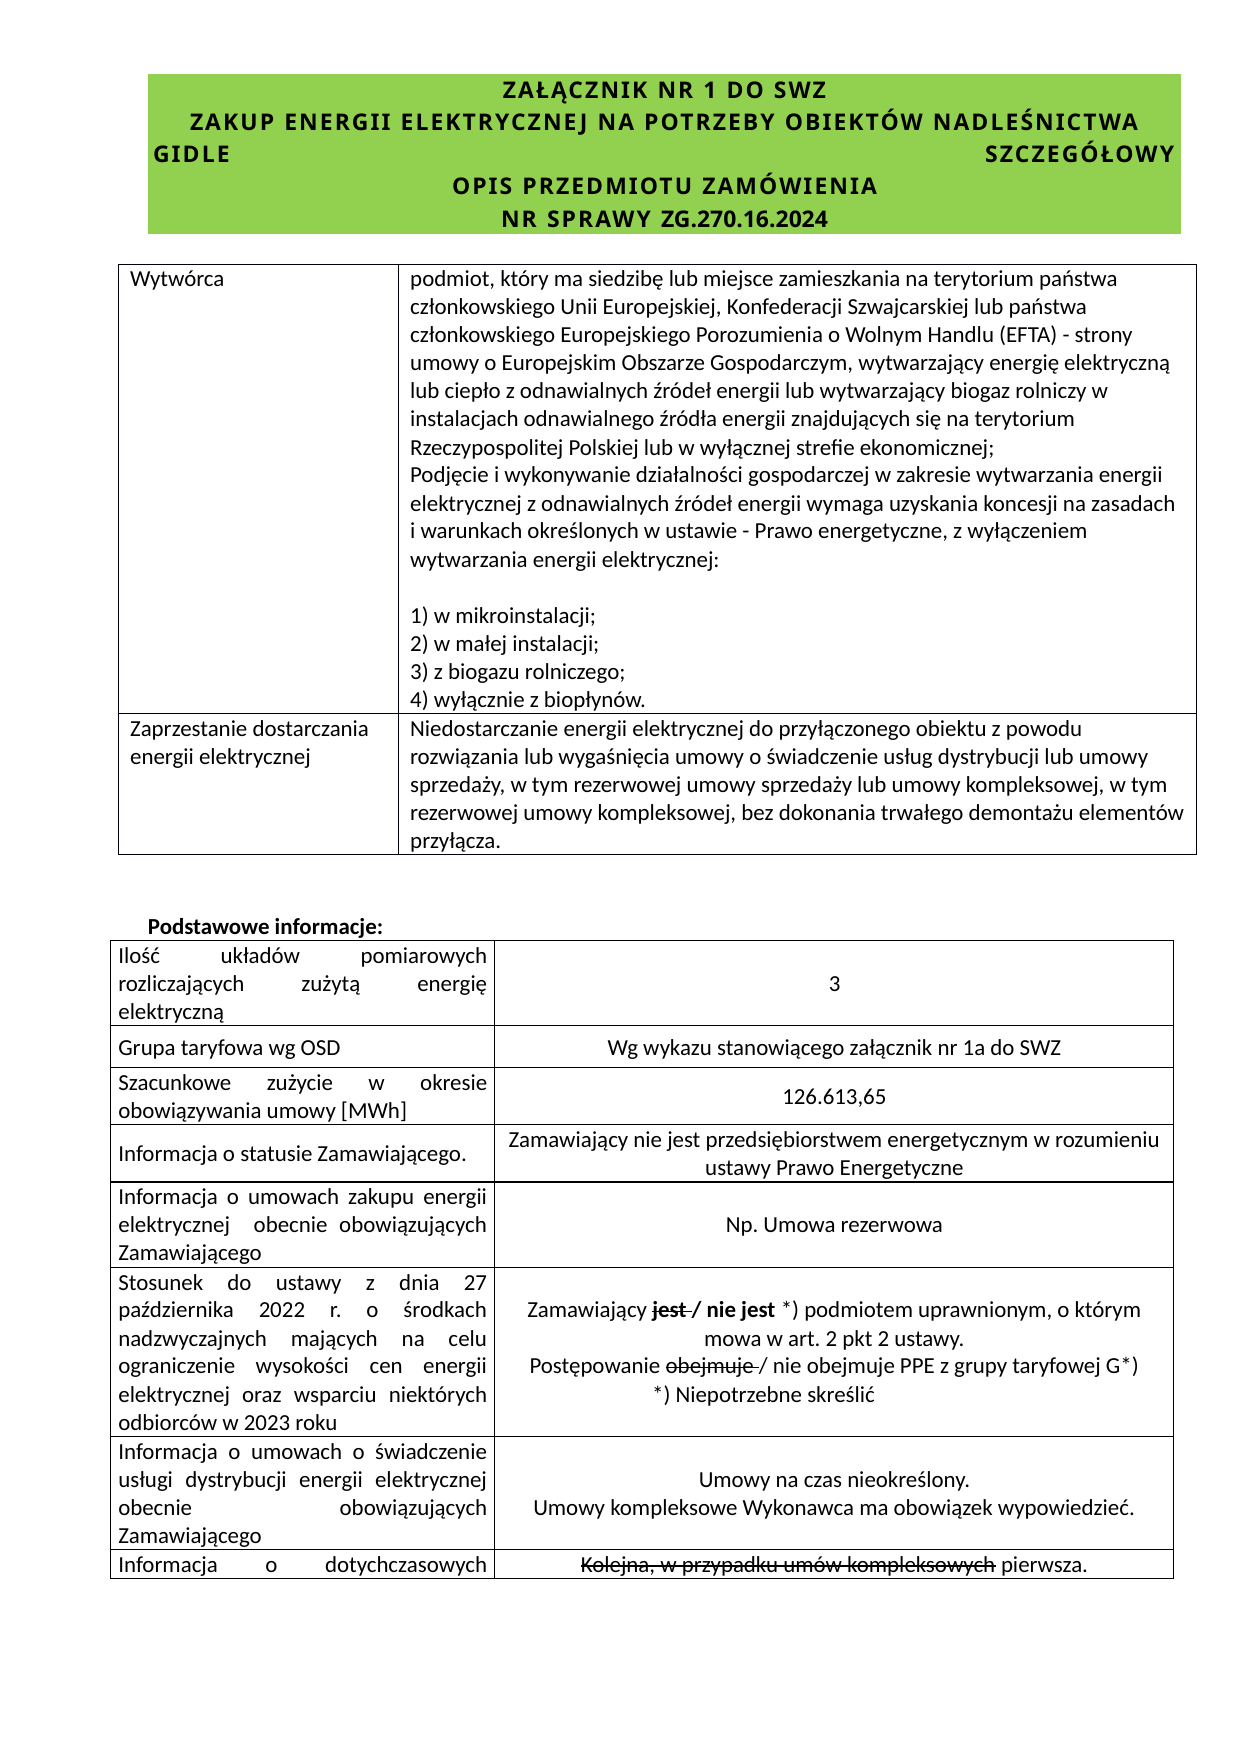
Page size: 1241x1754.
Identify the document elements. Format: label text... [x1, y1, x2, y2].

table_cell 126.613,65 [495, 1068, 1173, 1124]
table_cell Grupa taryfowa wg OSD [111, 1026, 494, 1067]
table_cell podmiot, który ma siedzibę lub miejsce zamieszkania na terytorium państwa członkowskiego Unii Europejskiej, Konfederacji Szwajcarskiej lub państwa członkowskiego Europejskiego Porozumienia o Wolnym Handlu (EFTA) - strony umowy o Europejskim Obszarze Gospodarczym, wytwarzający energię elektryczną lub ciepło z odnawialnych źródeł energii lub wytwarzający biogaz rolniczy w instalacjach odnawialnego źródła energii znajdujących się na terytorium Rzeczypospolitej Polskiej lub w wyłącznej strefie ekonomicznej; Podjęcie i wykonywanie działalności gospodarczej w zakresie wytwarzania energii elektrycznej z odnawialnych źródeł energii wymaga uzyskania koncesji na zasadach i warunkach określonych w ustawie - Prawo energetyczne, z wyłączeniem wytwarzania energii elektrycznej: 1) w mikroinstalacji; 2) w małej instalacji; 3) z biogazu rolniczego; 4) wyłącznie z biopłynów. [399, 265, 1196, 713]
table_cell Zaprzestanie dostarczania energii elektrycznej [119, 714, 398, 854]
table_cell Zamawiający nie jest przedsiębiorstwem energetycznym w rozumieniu ustawy Prawo Energetyczne [495, 1125, 1173, 1181]
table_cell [111, 1550, 494, 1578]
table_cell Wg wykazu stanowiącego załącznik nr 1a do SWZ [495, 1026, 1173, 1067]
text Podstawowe informacje: [148, 912, 1181, 940]
table_cell Informacja o umowach o świadczenie usługi dystrybucji energii elektrycznej obecnie obowiązujących Zamawiającego [111, 1437, 494, 1549]
table_cell Wytwórca [119, 265, 398, 713]
table_cell Szacunkowe zużycie w okresie obowiązywania umowy [MWh] [111, 1068, 494, 1124]
table_header Ilość układów pomiarowych rozliczających zużytą energię elektryczną [111, 941, 494, 1025]
table_cell Umowy na czas nieokreślony. Umowy kompleksowe Wykonawca ma obowiązek wypowiedzieć. [495, 1437, 1173, 1549]
table_cell Np. Umowa rezerwowa [495, 1183, 1173, 1267]
table_cell Informacja o statusie Zamawiającego. [111, 1125, 494, 1181]
table_cell Niedostarczanie energii elektrycznej do przyłączonego obiektu z powodu rozwiązania lub wygaśnięcia umowy o świadczenie usług dystrybucji lub umowy sprzedaży, w tym rezerwowej umowy sprzedaży lub umowy kompleksowej, w tym rezerwowej umowy kompleksowej, bez dokonania trwałego demontażu elementów przyłącza. [399, 714, 1196, 854]
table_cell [495, 1550, 1173, 1578]
table_header 3 [495, 941, 1173, 1025]
table_cell Informacja o umowach zakupu energii elektrycznej obecnie obowiązujących Zamawiającego [111, 1183, 494, 1267]
table_cell Zamawiający jest / nie jest *) podmiotem uprawnionym, o którym mowa w art. 2 pkt 2 ustawy. Postępowanie obejmuje / nie obejmuje PPE z grupy taryfowej G*) *) Niepotrzebne skreślić [495, 1268, 1173, 1436]
table_cell Stosunek do ustawy z dnia 27 października 2022 r. o środkach nadzwyczajnych mających na celu ograniczenie wysokości cen energii elektrycznej oraz wsparciu niektórych odbiorców w 2023 roku [111, 1268, 494, 1436]
